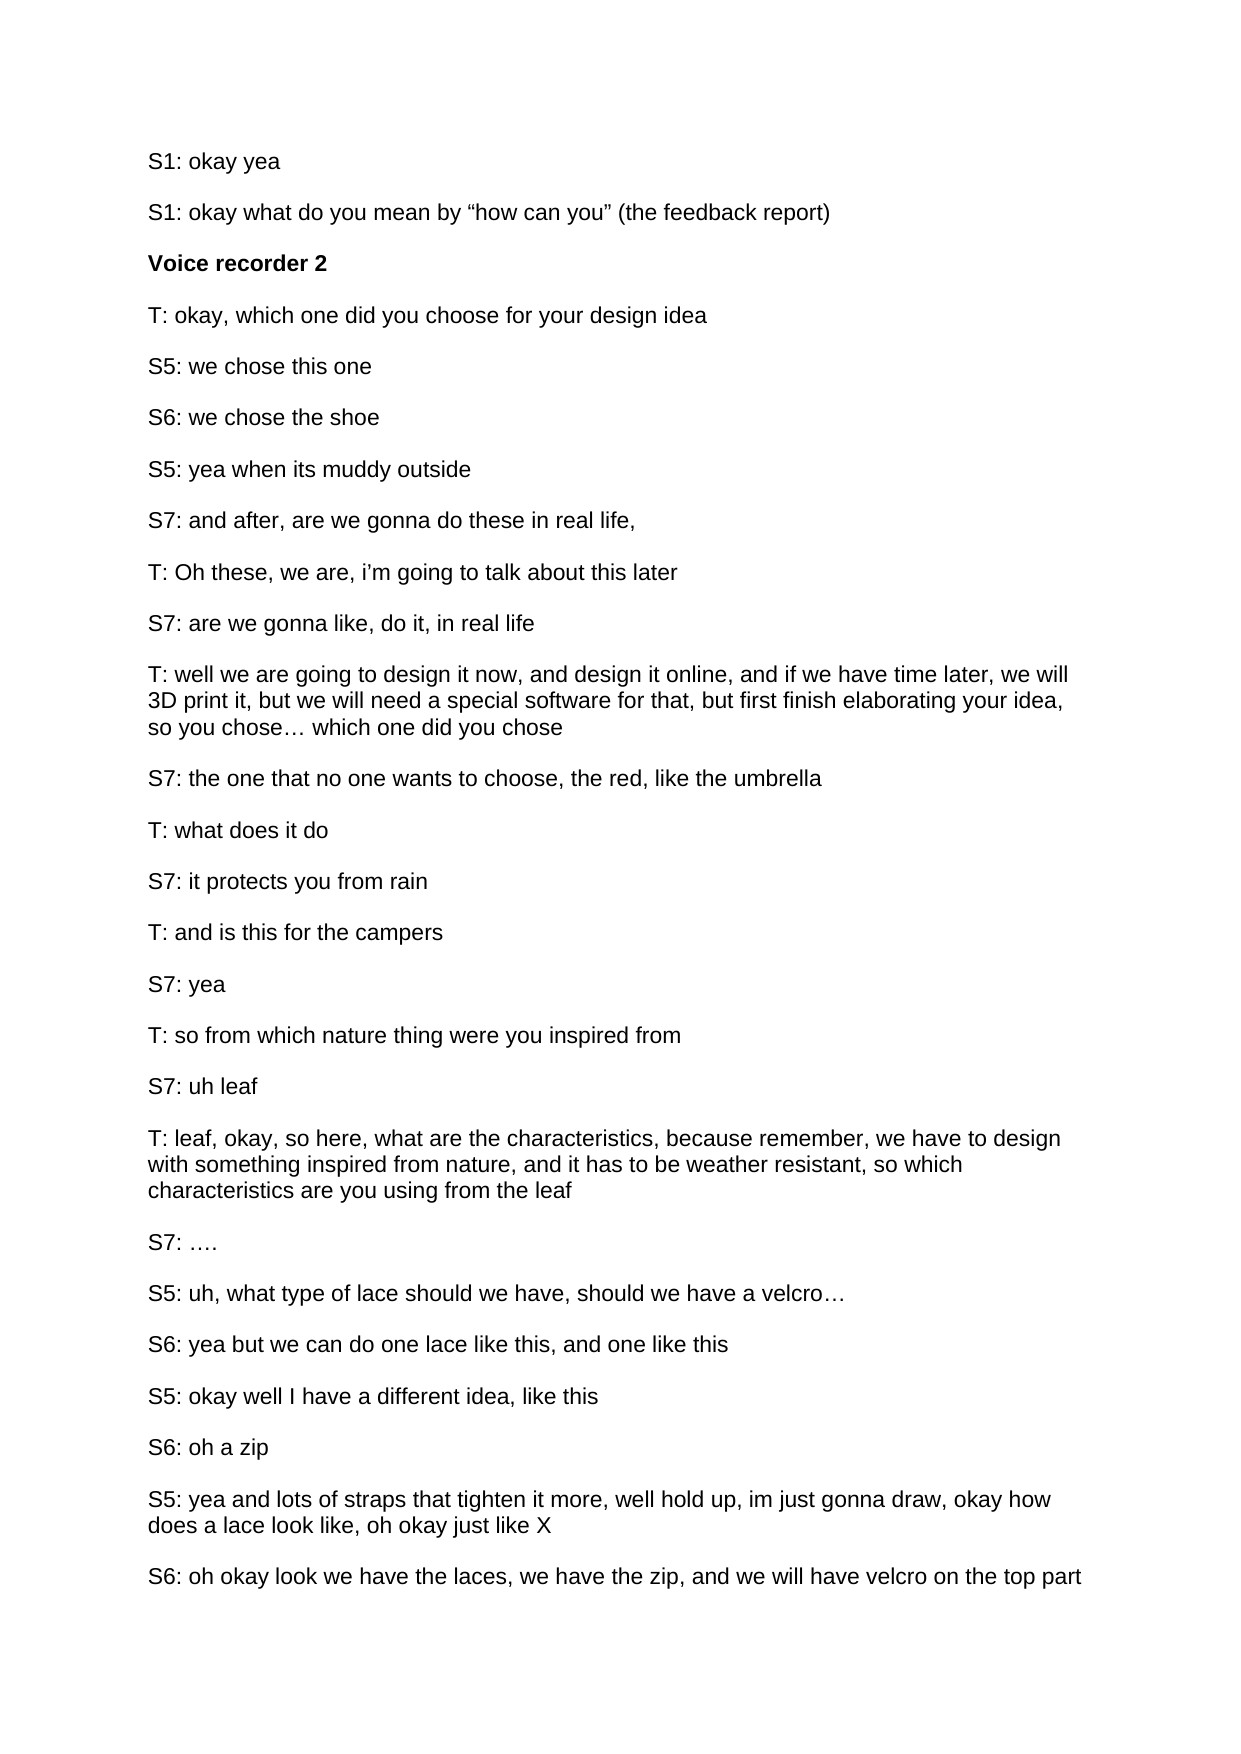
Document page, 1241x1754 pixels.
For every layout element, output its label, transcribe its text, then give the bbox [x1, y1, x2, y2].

text S5: yea and lots of straps that tighten it more, well hold up, im just gonna draw, okay how does a lace look like, oh okay just like X [148, 1486, 1093, 1538]
text S7: the one that no one wants to choose, the red, like the umbrella [148, 765, 1093, 792]
text S5: yea when its muddy outside [148, 456, 1093, 482]
text T: well we are going to design it now, and design it online, and if we have time later, we will 3D print it, but we will need a special software for that, but first finish elaborating your idea, so you chose… which one did you chose [148, 661, 1093, 740]
text S6: oh okay look we have the laces, we have the zip, and we will have velcro on the top part [148, 1563, 1093, 1589]
text S6: we chose the shoe [148, 404, 1093, 431]
text T: so from which nature thing were you inspired from [148, 1022, 1093, 1048]
text S5: okay well I have a different idea, like this [148, 1383, 1093, 1409]
text S1: okay yea [148, 148, 1093, 174]
text S7: and after, are we gonna do these in real life, [148, 507, 1093, 533]
text T: leaf, okay, so here, what are the characteristics, because remember, we have to design with something inspired from nature, and it has to be weather resistant, so which characteristics are you using from the leaf [148, 1125, 1093, 1204]
text T: and is this for the campers [148, 919, 1093, 946]
text S7: …. [148, 1229, 1093, 1255]
text S5: uh, what type of lace should we have, should we have a velcro… [148, 1280, 1093, 1306]
text S6: yea but we can do one lace like this, and one like this [148, 1331, 1093, 1358]
text S5: we chose this one [148, 353, 1093, 379]
text S7: are we gonna like, do it, in real life [148, 610, 1093, 636]
text T: okay, which one did you choose for your design idea [148, 302, 1093, 328]
text S7: uh leaf [148, 1073, 1093, 1100]
text S6: oh a zip [148, 1434, 1093, 1461]
text T: what does it do [148, 817, 1093, 843]
text S1: okay what do you mean by “how can you” (the feedback report) [148, 199, 1093, 225]
text S7: yea [148, 971, 1093, 997]
text T: Oh these, we are, i’m going to talk about this later [148, 558, 1093, 585]
text Voice recorder 2 [148, 250, 1093, 277]
text S7: it protects you from rain [148, 868, 1093, 894]
